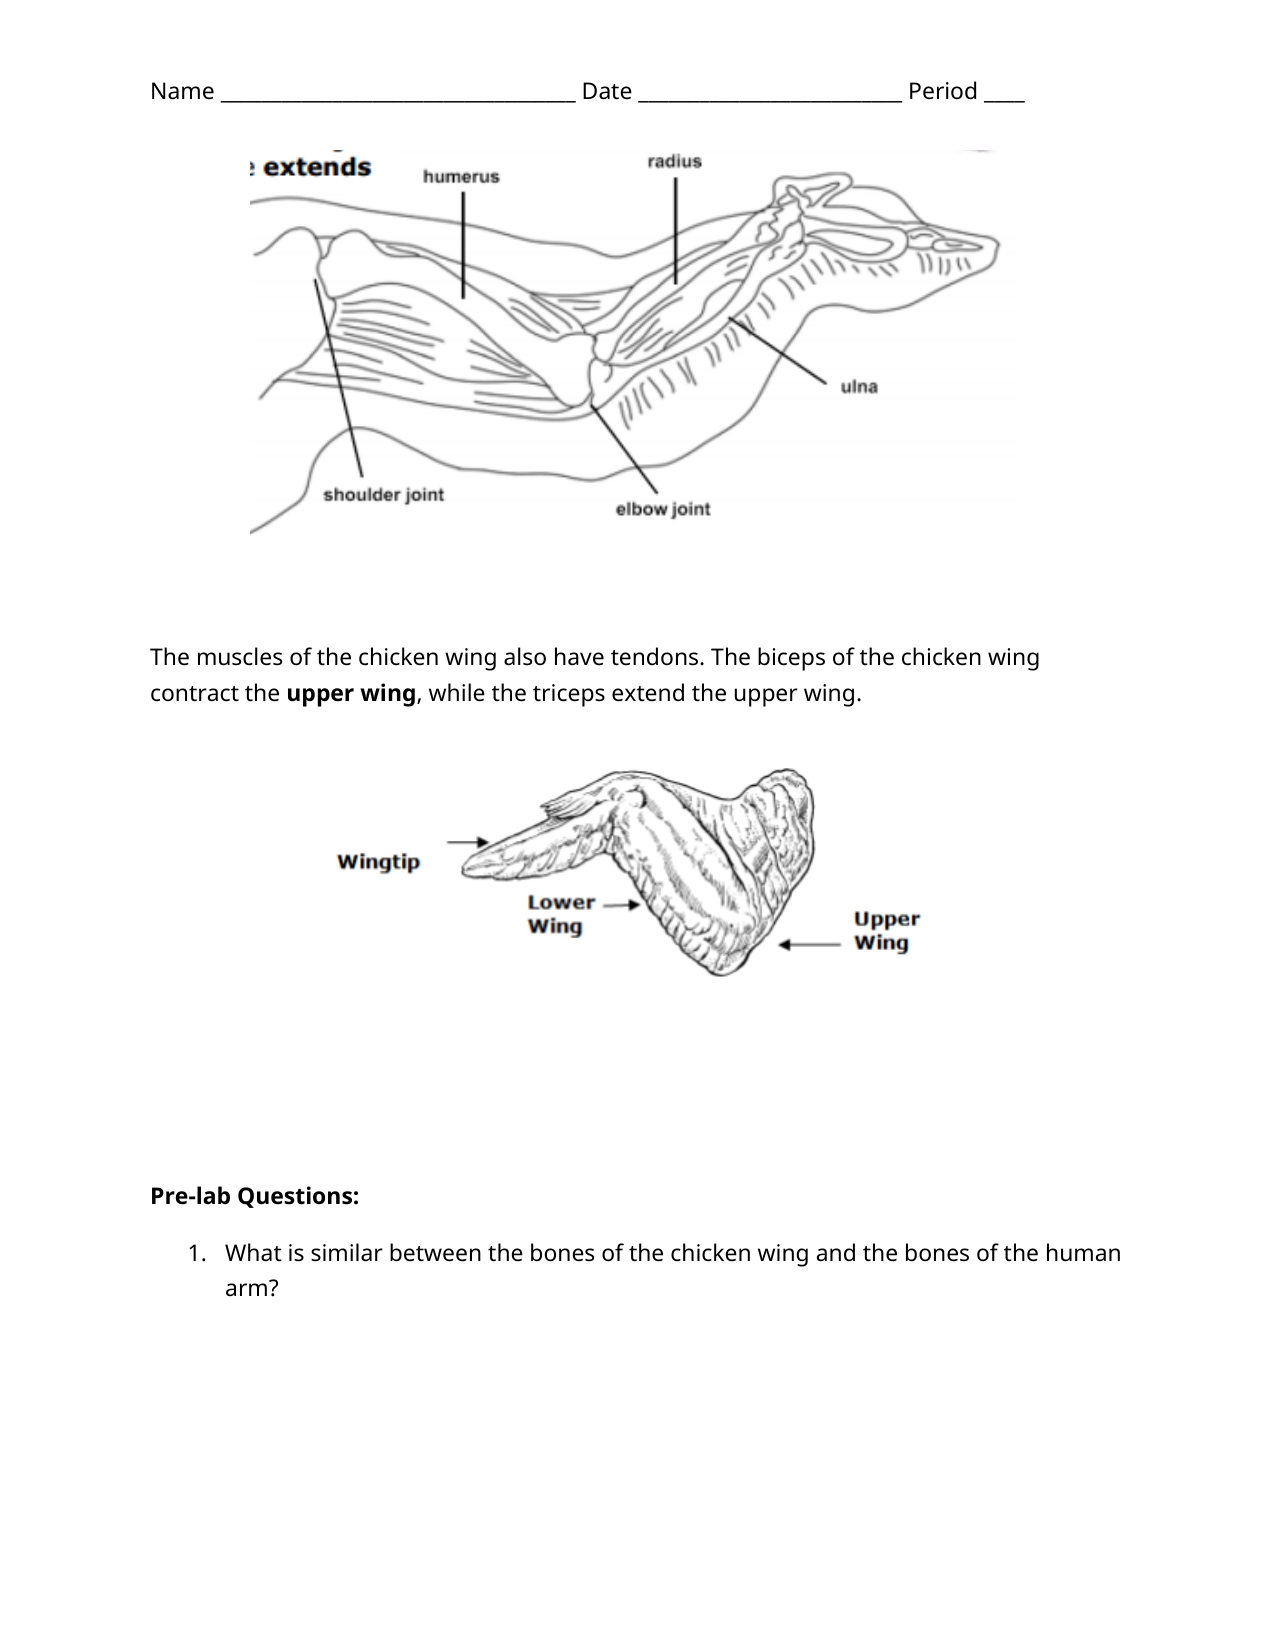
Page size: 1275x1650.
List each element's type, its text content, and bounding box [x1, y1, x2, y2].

picture [320, 733, 955, 984]
list What is similar between the bones of the chicken wing and the bones of the human arm? [187, 1236, 1125, 1304]
picture [250, 150, 1025, 616]
text The muscles of the chicken wing also have tendons. The biceps of the chicken wing contract the upper wing, while the triceps extend the upper wing. [150, 641, 1125, 708]
text Pre-lab Questions: [150, 1180, 1125, 1211]
